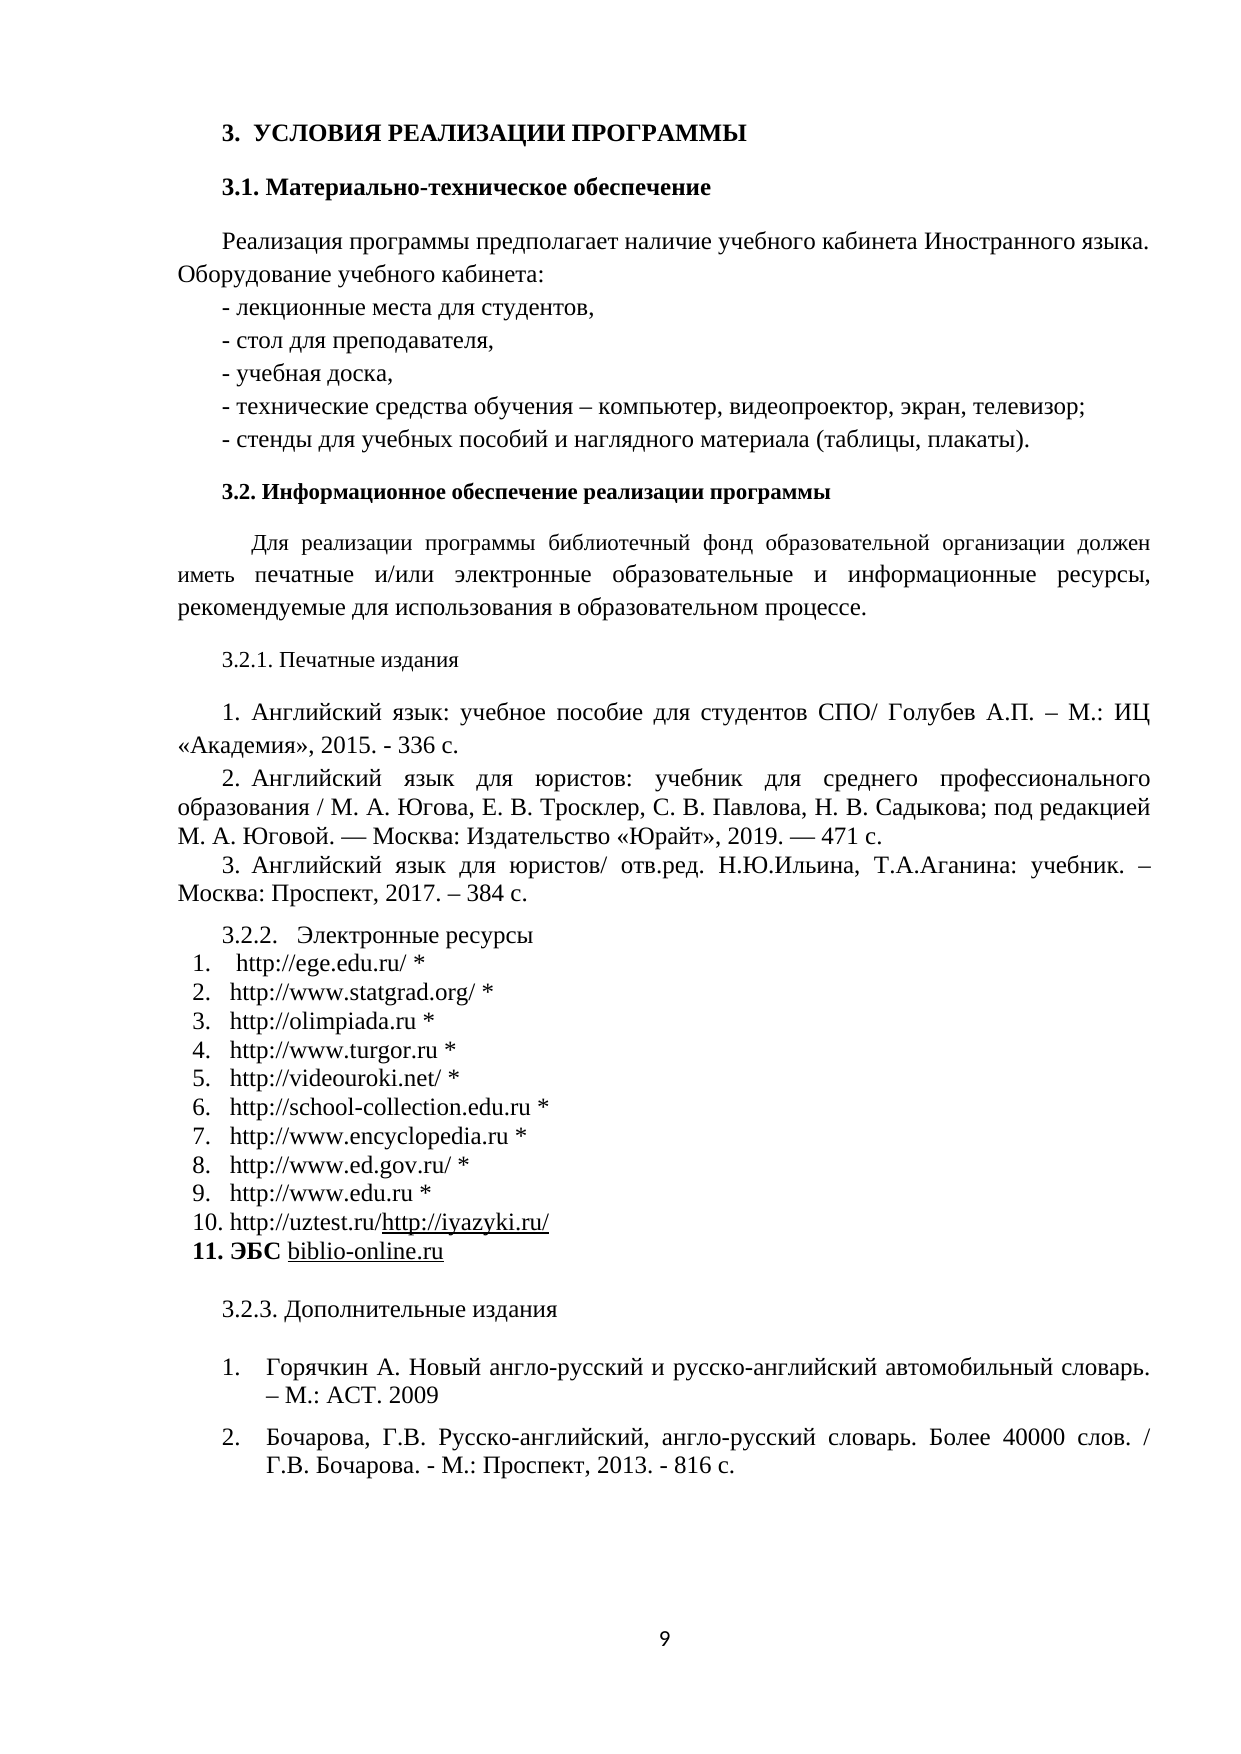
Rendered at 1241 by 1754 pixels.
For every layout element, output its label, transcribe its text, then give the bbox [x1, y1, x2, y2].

text - стенды для учебных пособий и наглядного материала (таблицы, плакаты). [177, 424, 1152, 453]
text 3.2.3. Дополнительные издания [177, 1294, 1152, 1323]
text - лекционные места для студентов, [177, 292, 1152, 321]
text - учебная доска, [177, 358, 1152, 387]
text 3.2.1. Печатные издания [177, 646, 1152, 673]
list http://videouroki.net/ * [192, 1063, 1152, 1092]
text Для реализации программы библиотечный фонд образовательной организации должен иметь печатные и/или электронные образовательные и информационные ресурсы, рекомендуемые для использования в образовательном процессе. [177, 529, 1152, 621]
list Английский язык: учебное пособие для студентов СПО/ Голубев А.П. – М.: ИЦ «Академия», 2015. - 336 с. [177, 697, 1152, 759]
text - технические средства обучения – компьютер, видеопроектор, экран, телевизор; [177, 391, 1152, 420]
list http://uztest.ru/http://iyazyki.ru/ [192, 1207, 1152, 1236]
list ЭБС biblio-online.ru [192, 1236, 1152, 1265]
list http://olimpiada.ru * [192, 1006, 1152, 1035]
list http://www.ed.gov.ru/ * [192, 1150, 1152, 1178]
list http://www.encyclopedia.ru * [192, 1121, 1152, 1150]
list Электронные ресурсы [222, 920, 1152, 948]
list Горячкин А. Новый англо-русский и русско-английский автомобильный словарь. – М.: АСТ. 2009 [222, 1352, 1152, 1409]
list http://ege.edu.ru/ * [192, 948, 1152, 977]
text Реализация программы предполагает наличие учебного кабинета Иностранного языка. Оборудование учебного кабинета: [177, 226, 1152, 288]
list http://www.statgrad.org/ * [192, 977, 1152, 1006]
text 3. УСЛОВИЯ РЕАЛИЗАЦИИ ПРОГРАММЫ [177, 118, 1152, 147]
list http://school-collection.edu.ru * [192, 1092, 1152, 1121]
list Бочарова, Г.В. Русско-английский, англо-русский словарь. Более 40000 слов. / Г.В. Бочарова. - М.: Проспект, 2013. - 816 c. [222, 1422, 1152, 1479]
text - стол для преподавателя, [177, 325, 1152, 354]
list http://www.turgor.ru * [192, 1035, 1152, 1063]
list Английский язык для юристов: учебник для среднего профессионального образования / М. А. Югова, Е. В. Тросклер, С. В. Павлова, Н. В. Садыкова; под редакцией М. А. Юговой. — Москва: Издательство «Юрайт», 2019. — 471 с. [177, 763, 1152, 850]
list Английский язык для юристов/ отв.ред. Н.Ю.Ильина, Т.А.Аганина: учебник. – Москва: Проспект, 2017. – 384 с. [177, 850, 1152, 907]
text 3.1. Материально-техническое обеспечение [177, 172, 1152, 201]
text 3.2. Информационное обеспечение реализации программы [177, 478, 1152, 504]
list http://www.edu.ru * [192, 1178, 1152, 1207]
